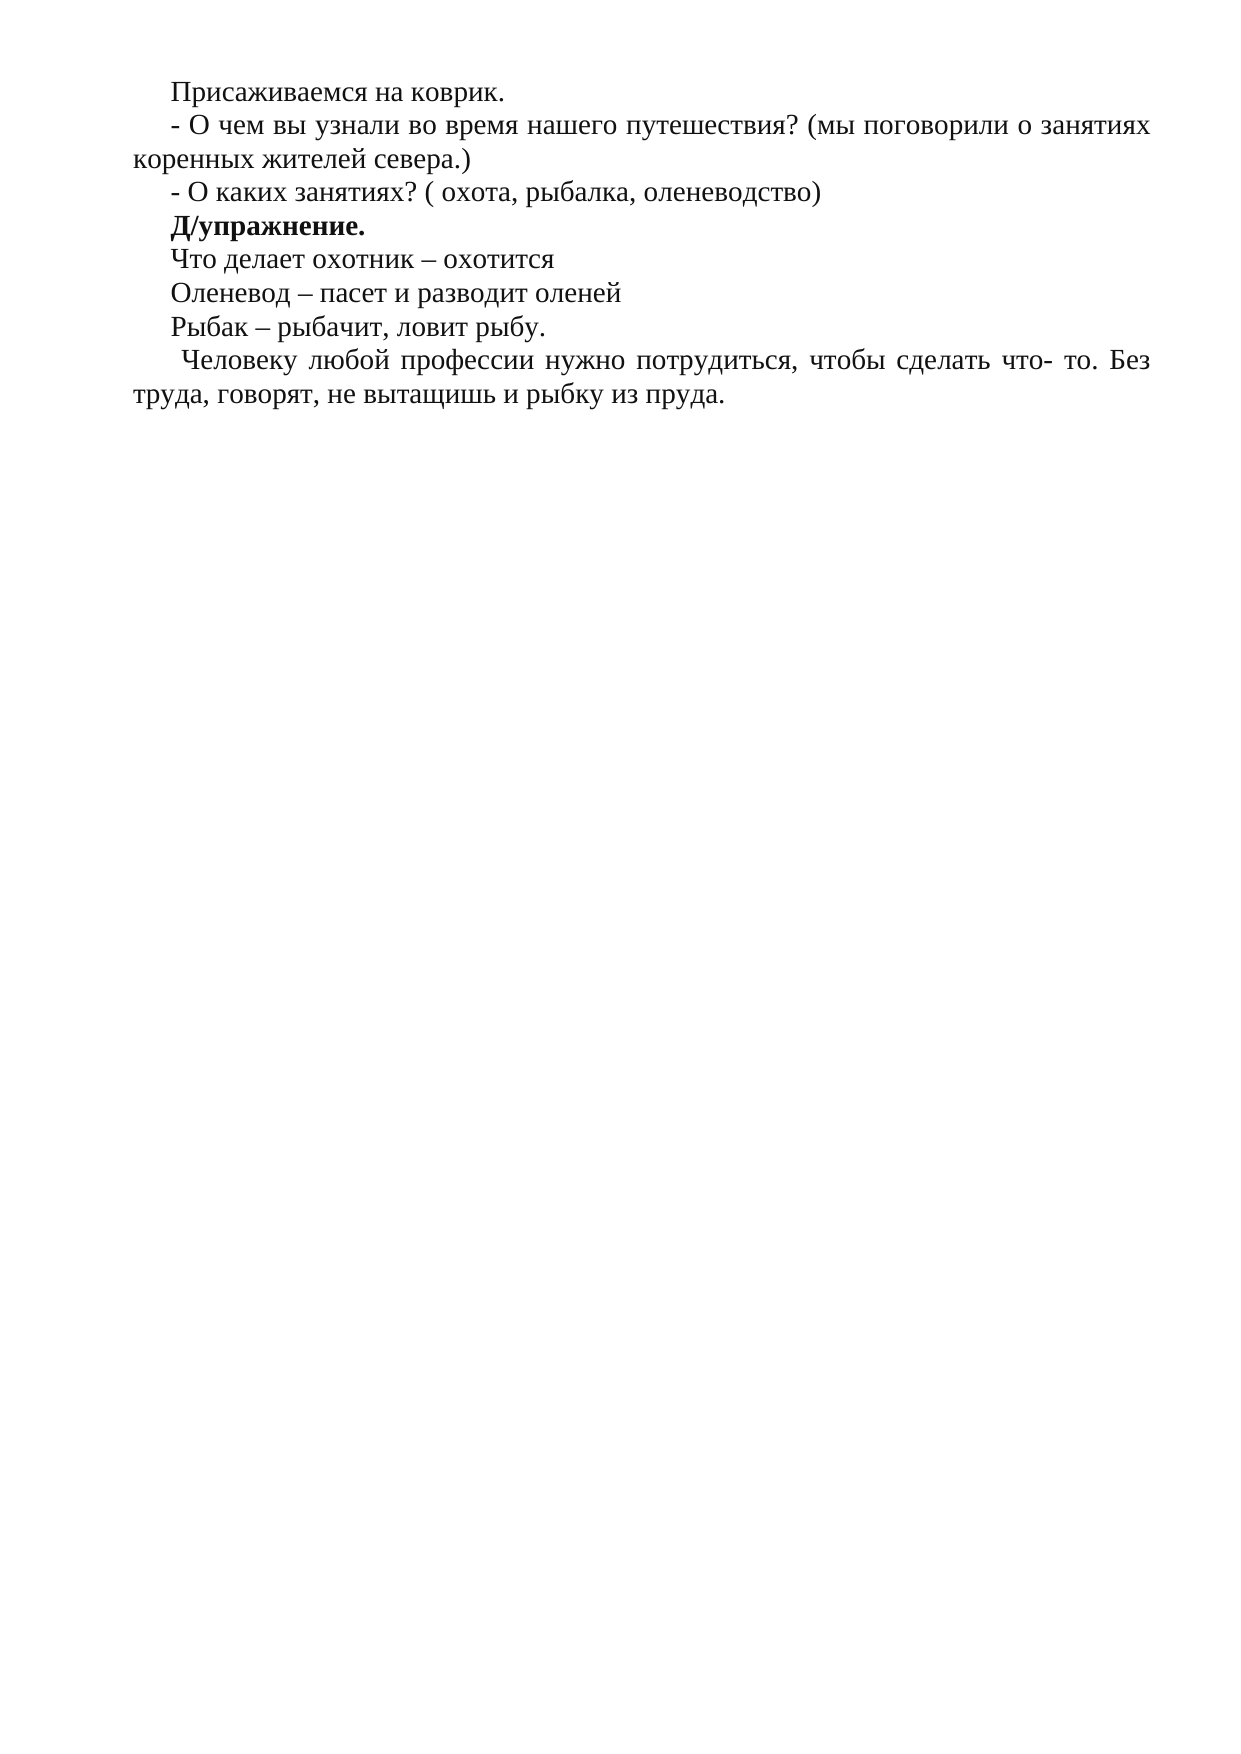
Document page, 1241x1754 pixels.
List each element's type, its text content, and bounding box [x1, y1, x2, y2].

text - О каких занятиях? ( охота, рыбалка, оленеводство) [133, 174, 1152, 208]
text Д/упражнение. [133, 208, 1152, 242]
text Присаживаемся на коврик. [133, 74, 1152, 107]
text - О чем вы узнали во время нашего путешествия? (мы поговорили о занятиях коренных жителей севера.) [133, 107, 1152, 174]
text Человеку любой профессии нужно потрудиться, чтобы сделать что- то. Без труда, говорят, не вытащишь и рыбку из пруда. [133, 342, 1152, 409]
text Рыбак – рыбачит, ловит рыбу. [133, 309, 1152, 342]
text Оленевод – пасет и разводит оленей [133, 275, 1152, 309]
text Что делает охотник – охотится [133, 242, 1152, 275]
